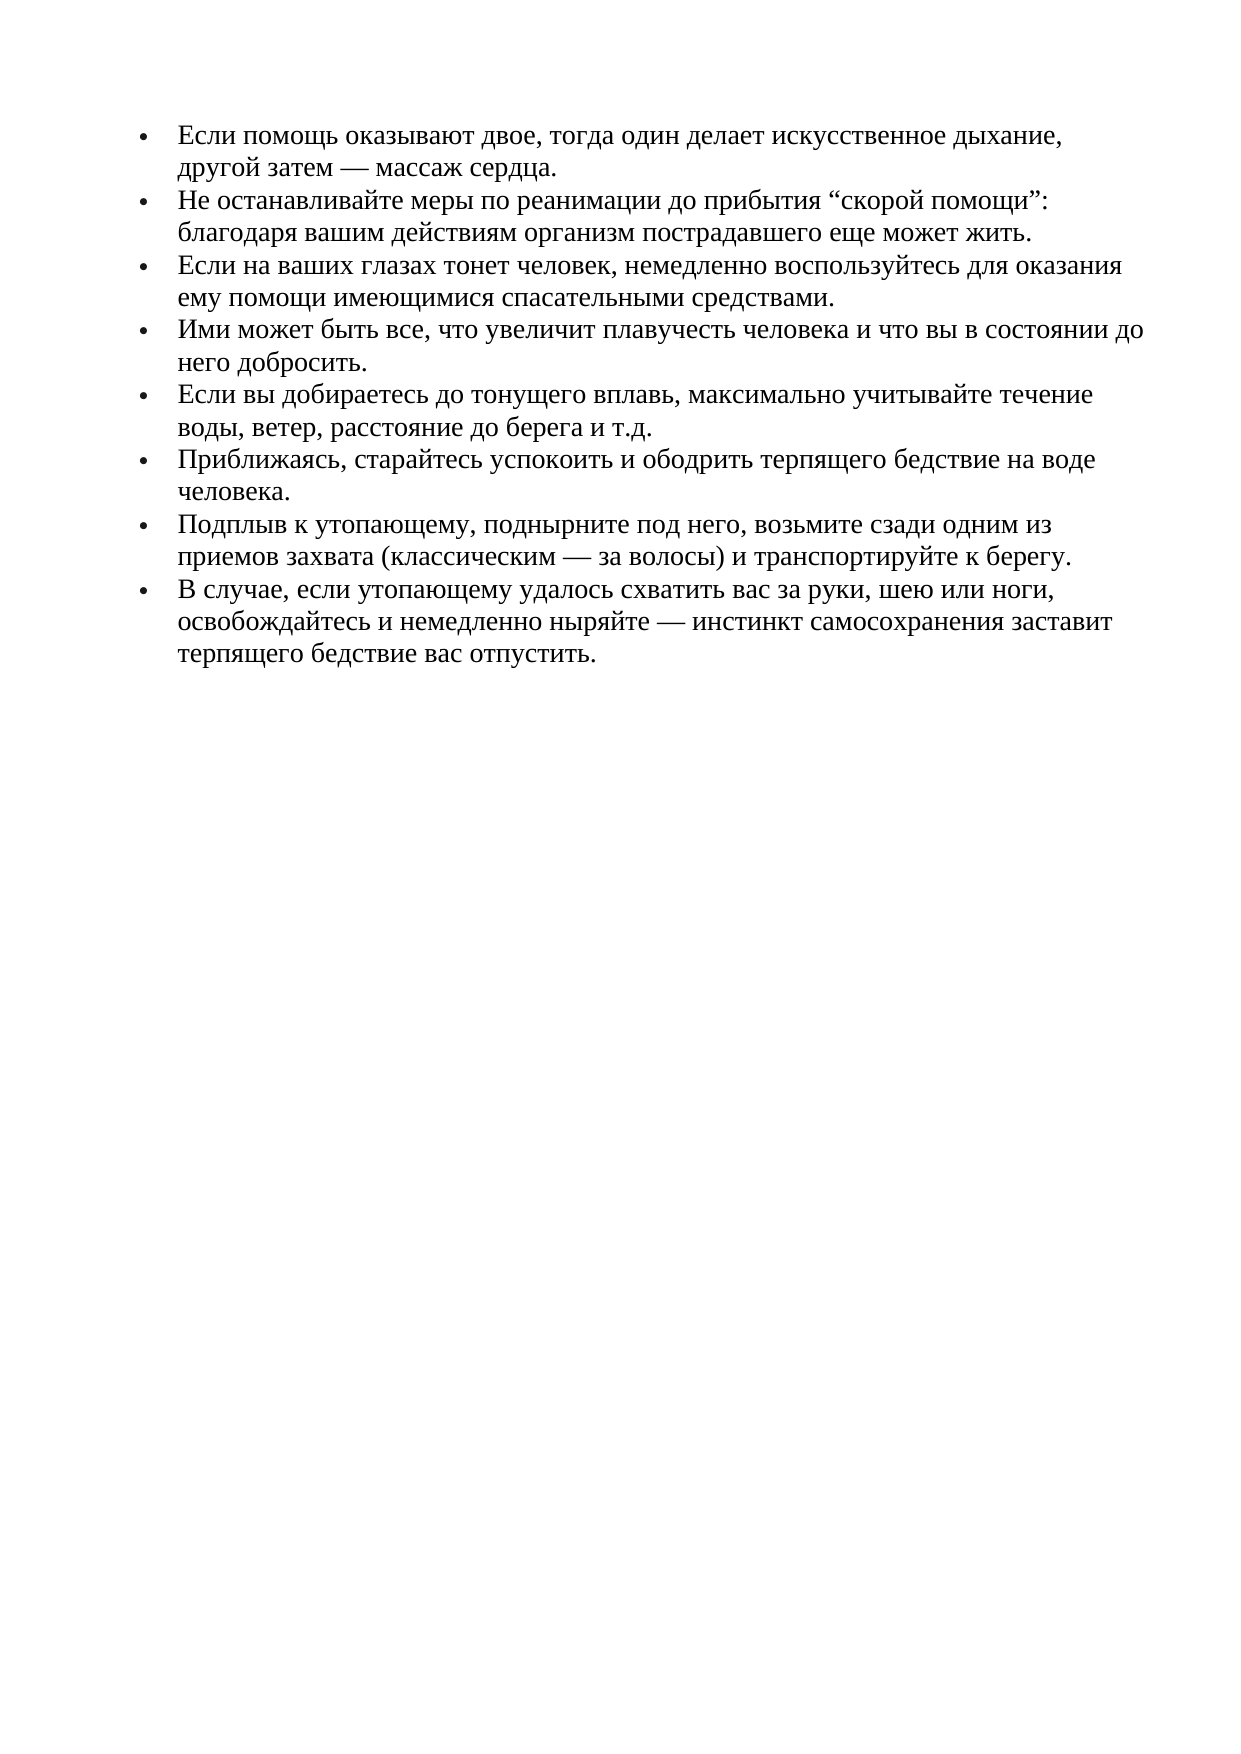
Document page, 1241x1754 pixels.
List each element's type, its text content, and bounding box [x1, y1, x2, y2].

list Если на ваших глазах тонет человек, немедленно воспользуйтесь для оказания ему помощи имеющимися спасательными средствами. [140, 248, 1152, 312]
list Если помощь оказывают двое, тогда один делает искусственное дыхание, другой затем — массаж сердца. [140, 118, 1152, 183]
list Ими может быть все, что увеличит плавучесть человека и что вы в состоянии до него добросить. [140, 312, 1152, 377]
list В случае, если утопающему удалось схватить вас за руки, шею или ноги, освобождайтесь и немедленно ныряйте — инстинкт самосохранения заставит терпящего бедствие вас отпустить. [140, 572, 1152, 669]
list Подплыв к утопающему, поднырните под него, возьмите сзади одним из приемов захвата (классическим — за волосы) и транспортируйте к берегу. [140, 507, 1152, 572]
list Если вы добираетесь до тонущего вплавь, максимально учитывайте течение воды, ветер, расстояние до берега и т.д. [140, 377, 1152, 442]
list Приближаясь, старайтесь успокоить и ободрить терпящего бедствие на воде человека. [140, 442, 1152, 507]
list Не останавливайте меры по реанимации до прибытия “скорой помощи”: благодаря вашим действиям организм пострадавшего еще может жить. [140, 183, 1152, 248]
